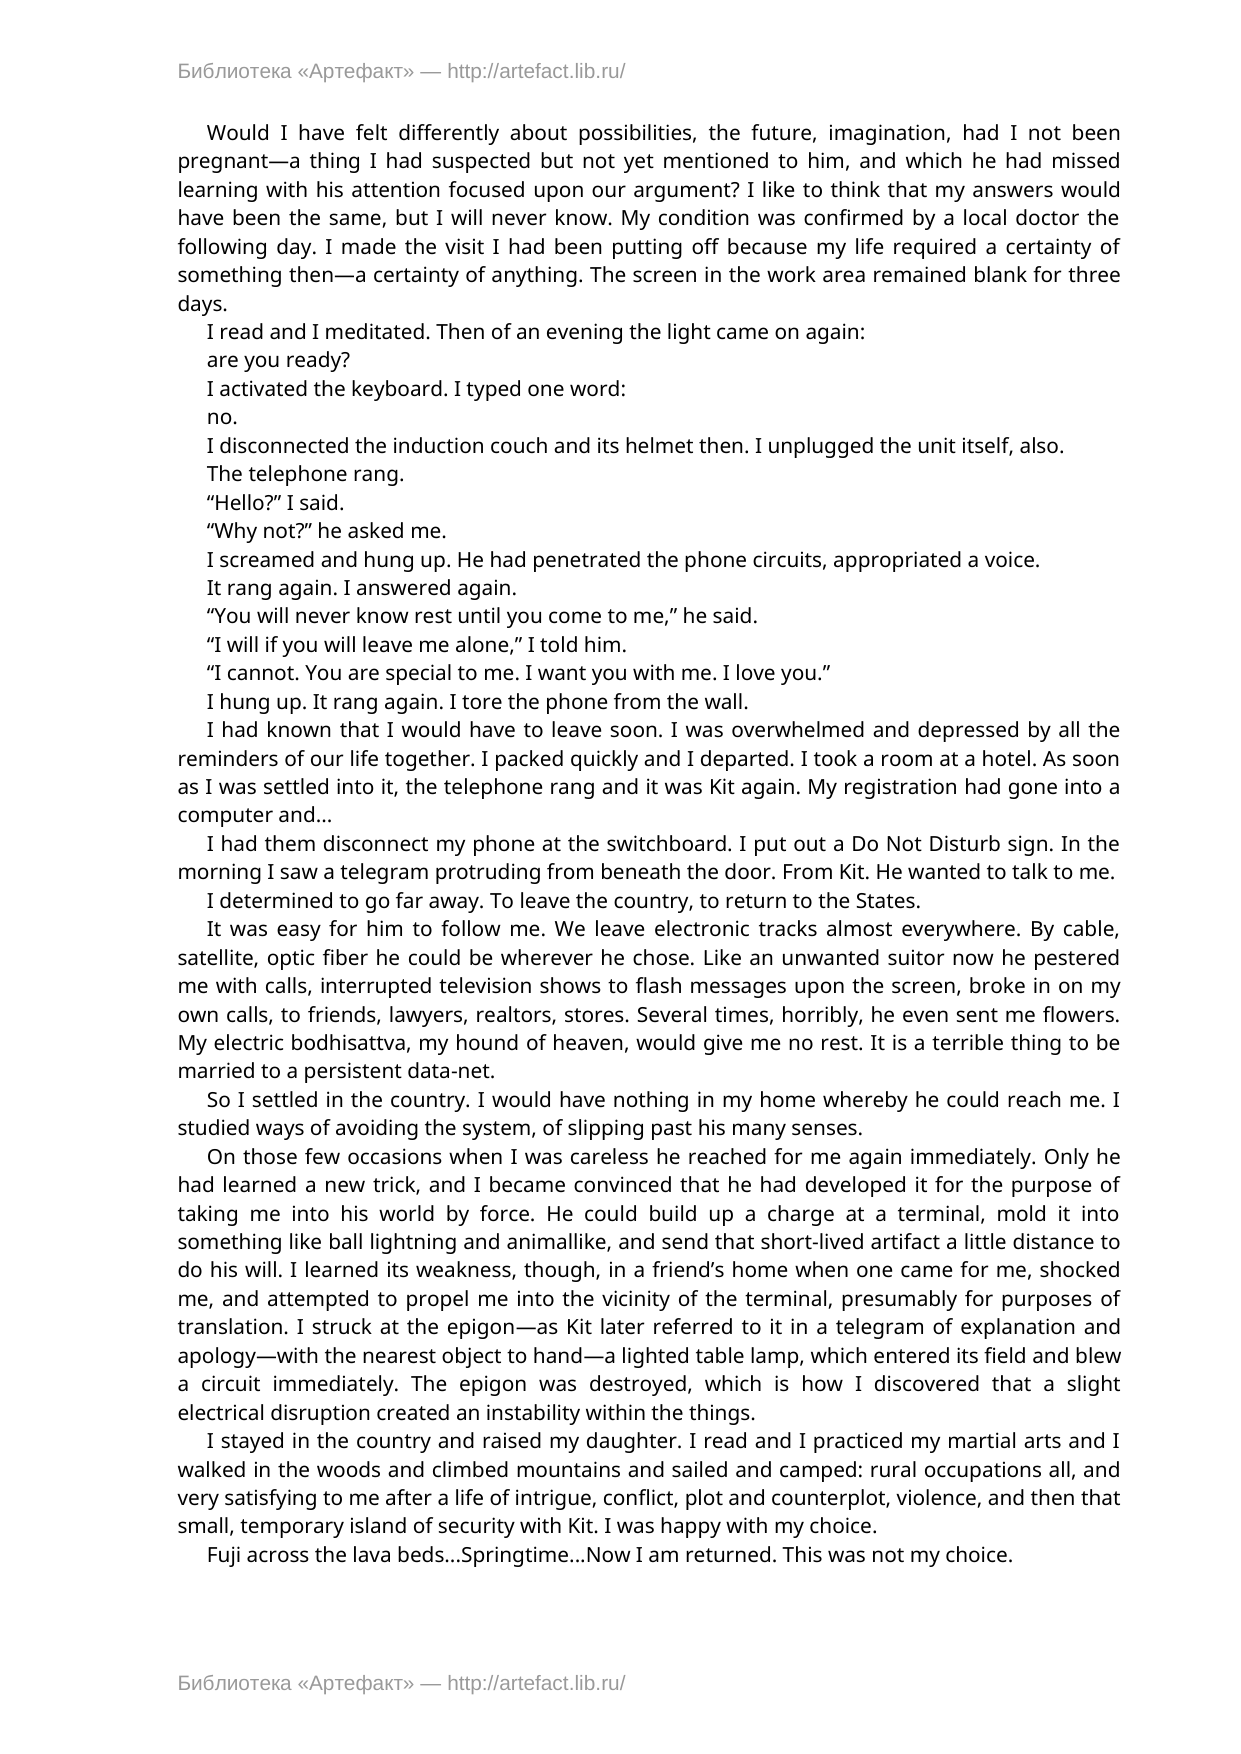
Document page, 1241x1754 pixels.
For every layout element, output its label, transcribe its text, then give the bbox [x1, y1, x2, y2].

text I screamed and hung up. He had penetrated the phone circuits, appropriated a voice. [177, 545, 1122, 573]
text no. [177, 402, 1122, 431]
text Would I have felt differently about possibilities, the future, imagination, had I not been pregnant⁠—a thing I had suspected but not yet mentioned to him, and which he had missed learning with his attention focused upon our argument? I like to think that my answers would have been the same, but I will never know. My condition was confirmed by a local doctor the following day. I made the visit I had been putting off because my life required a certainty of something then⁠—a certainty of anything. The screen in the work area remained blank for three days. [177, 118, 1122, 317]
text I stayed in the country and raised my daughter. I read and I practiced my martial arts and I walked in the woods and climbed mountains and sailed and camped: rural occupations all, and very satisfying to me after a life of intrigue, conflict, plot and counterplot, violence, and then that small, temporary island of security with Kit. I was happy with my choice. [177, 1426, 1122, 1540]
text It was easy for him to follow me. We leave electronic tracks almost everywhere. By cable, satellite, optic fiber he could be wherever he chose. Like an unwanted suitor now he pestered me with calls, interrupted television shows to flash messages upon the screen, broke in on my own calls, to friends, lawyers, realtors, stores. Several times, horribly, he even sent me flowers. My electric bodhisattva, my hound of heaven, would give me no rest. It is a terrible thing to be married to a persistent data-net. [177, 914, 1122, 1085]
text So I settled in the country. I would have nothing in my home whereby he could reach me. I studied ways of avoiding the system, of slipping past his many senses. [177, 1085, 1122, 1142]
text “Why not?” he asked me. [177, 516, 1122, 545]
text I had known that I would have to leave soon. I was overwhelmed and depressed by all the reminders of our life together. I packed quickly and I departed. I took a room at a hotel. As soon as I was settled into it, the telephone rang and it was Kit again. My registration had gone into a computer and... [177, 715, 1122, 829]
text I activated the keyboard. I typed one word: [177, 374, 1122, 402]
text The telephone rang. [177, 459, 1122, 488]
text “Hello?” I said. [177, 488, 1122, 516]
text On those few occasions when I was careless he reached for me again immediately. Only he had learned a new trick, and I became convinced that he had developed it for the purpose of taking me into his world by force. He could build up a charge at a terminal, mold it into something like ball lightning and animallike, and send that short-lived artifact a little distance to do his will. I learned its weakness, though, in a friend’s home when one came for me, shocked me, and attempted to propel me into the vicinity of the terminal, presumably for purposes of translation. I struck at the epigon⁠—as Kit later referred to it in a telegram of explanation and apology⁠—with the nearest object to hand⁠—a lighted table lamp, which entered its field and blew a circuit immediately. The epigon was destroyed, which is how I discovered that a slight electrical disruption created an instability within the things. [177, 1142, 1122, 1426]
text are you ready? [177, 346, 1122, 374]
text I read and I meditated. Then of an evening the light came on again: [177, 317, 1122, 346]
text “You will never know rest until you come to me,” he said. [177, 602, 1122, 630]
text Fuji across the lava beds...Springtime...Now I am returned. This was not my choice. [177, 1540, 1122, 1568]
text I disconnected the induction couch and its helmet then. I unplugged the unit itself, also. [177, 431, 1122, 459]
text “I will if you will leave me alone,” I told him. [177, 630, 1122, 658]
text “I cannot. You are special to me. I want you with me. I love you.” [177, 658, 1122, 687]
text I had them disconnect my phone at the switchboard. I put out a Do Not Disturb sign. In the morning I saw a telegram protruding from beneath the door. From Kit. He wanted to talk to me. [177, 829, 1122, 886]
text It rang again. I answered again. [177, 573, 1122, 602]
text I determined to go far away. To leave the country, to return to the States. [177, 886, 1122, 914]
text I hung up. It rang again. I tore the phone from the wall. [177, 687, 1122, 715]
